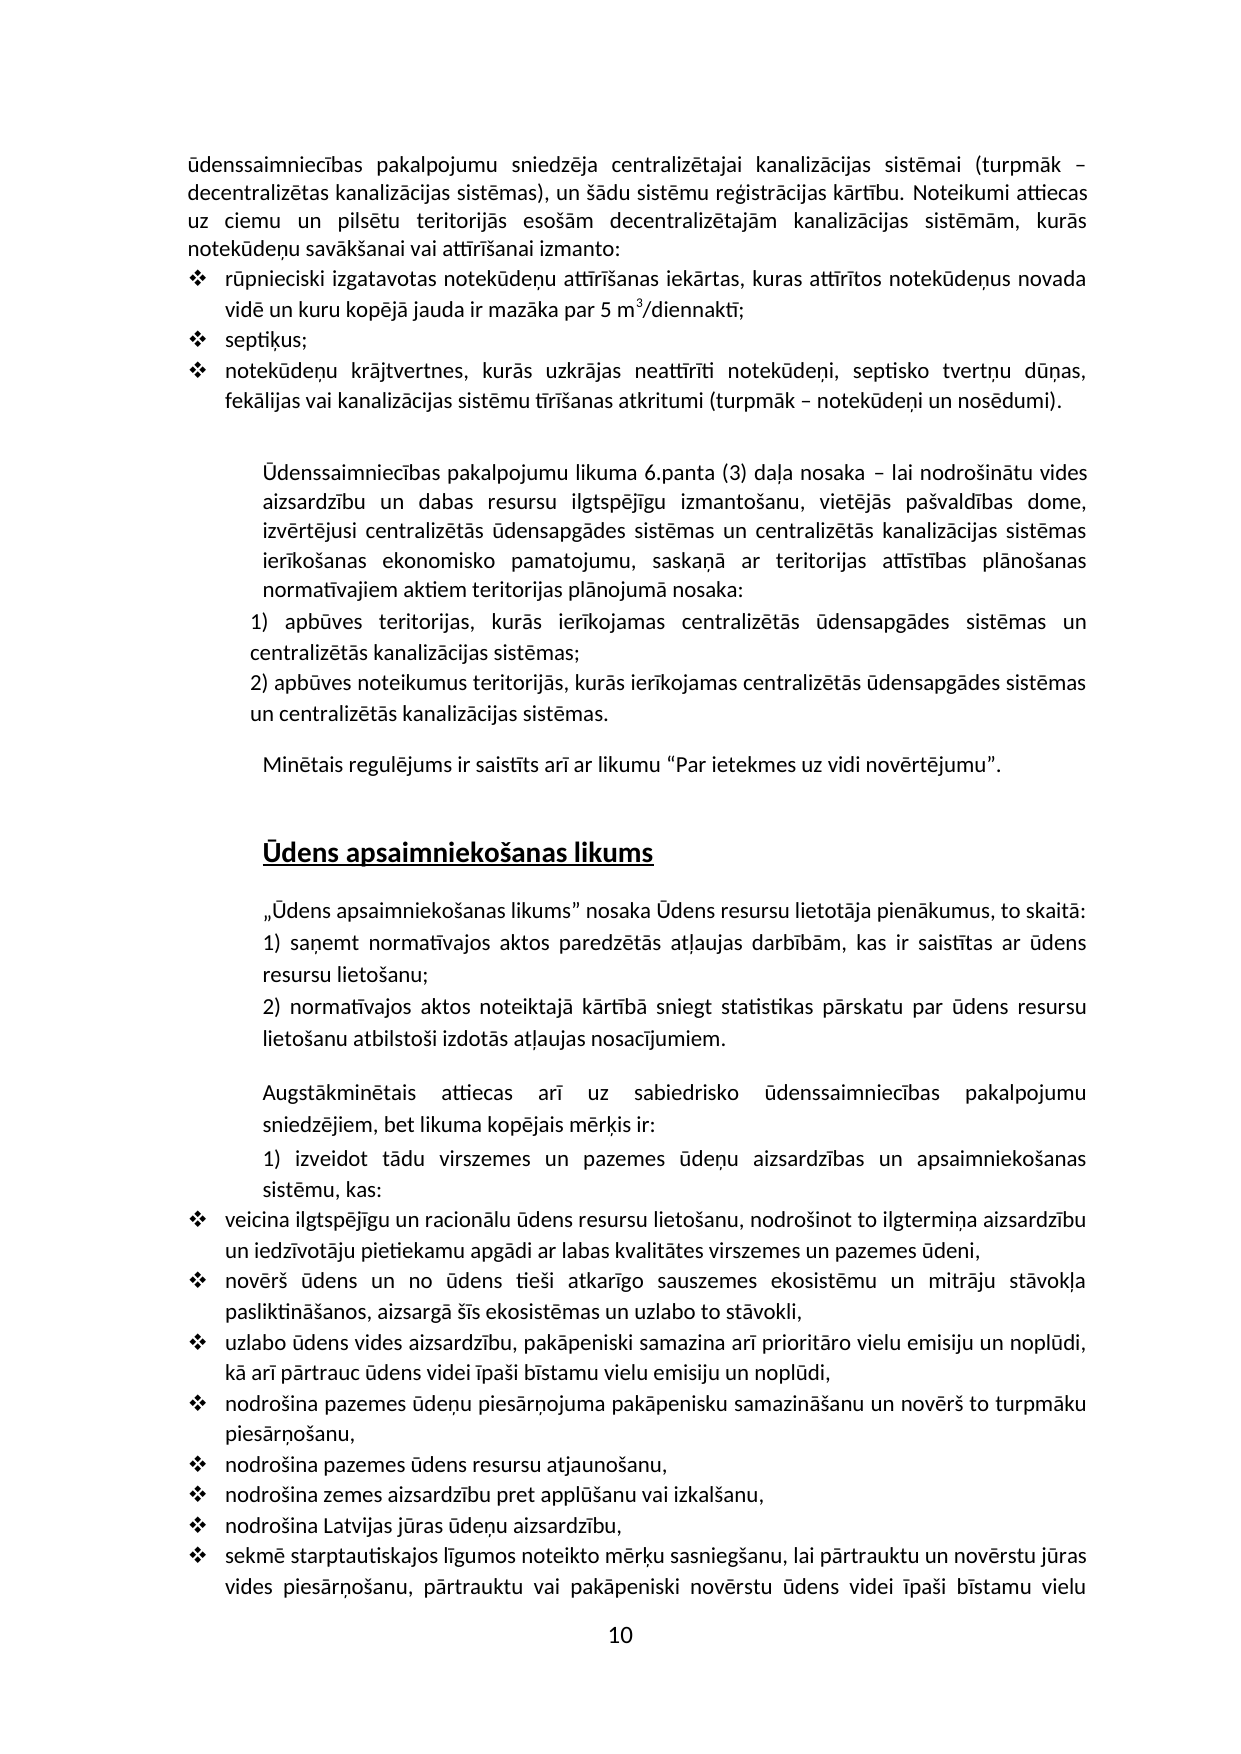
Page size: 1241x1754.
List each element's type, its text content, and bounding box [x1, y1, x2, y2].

list novērš ūdens un no ūdens tieši atkarīgo sauszemes ekosistēmu un mitrāju stāvokļa pasliktināšanos, aizsargā šīs ekosistēmas un uzlabo to stāvokli, [187, 1264, 1088, 1325]
text Ūdens apsaimniekošanas likums [262, 834, 1088, 870]
list nodrošina Latvijas jūras ūdeņu aizsardzību, [187, 1508, 1088, 1539]
list uzlabo ūdens vides aizsardzību, pakāpeniski samazina arī prioritāro vielu emisiju un noplūdi, kā arī pārtrauc ūdens videi īpaši bīstamu vielu emisiju un noplūdi, [187, 1325, 1088, 1386]
list septiķus; [187, 323, 1088, 354]
list nodrošina pazemes ūdeņu piesārņojuma pakāpenisku samazināšanu un novērš to turpmāku piesārņošanu, [187, 1386, 1088, 1447]
list veicina ilgtspējīgu un racionālu ūdens resursu lietošanu, nodrošinot to ilgtermiņa aizsardzību un iedzīvotāju pietiekamu apgādi ar labas kvalitātes virszemes un pazemes ūdeni, [187, 1203, 1088, 1264]
text „Ūdens apsaimniekošanas likums” nosaka Ūdens resursu lietotāja pienākumus, to skaitā: [262, 896, 1088, 924]
list rūpnieciski izgatavotas notekūdeņu attīrīšanas iekārtas, kuras attīrītos notekūdeņus novada vidē un kuru kopējā jauda ir mazāka par 5 m3/diennaktī; [187, 262, 1088, 323]
text 2) normatīvajos aktos noteiktajā kārtībā sniegt statistikas pārskatu par ūdens resursu lietošanu atbilstoši izdotās atļaujas nosacījumiem. [262, 992, 1088, 1053]
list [187, 1539, 1088, 1600]
text 2) apbūves noteikumus teritorijās, kurās ierīkojamas centralizētās ūdensapgādes sistēmas un centralizētās kanalizācijas sistēmas. [250, 666, 1088, 727]
list notekūdeņu krājtvertnes, kurās uzkrājas neattīrīti notekūdeņi, septisko tvertņu dūņas, fekālijas vai kanalizācijas sistēmu tīrīšanas atkritumi (turpmāk – notekūdeņi un nosēdumi). [187, 354, 1088, 415]
list Noteikumi nosaka notekūdeņu apsaimniekošanas prasības nekustamā īpašuma īpašnieka (dzīvokļu īpašumu mājā – visu dzīvokļu īpašnieku) īpašumā vai nekustamā īpašuma valdītāja valdījumā esošajās notekūdeņu kanalizācijas sistēmās, kuras nav pievienotas sabiedrisko ūdenssaimniecības pakalpojumu sniedzēja centralizētajai kanalizācijas sistēmai (turpmāk – decentralizētas kanalizācijas sistēmas), un šādu sistēmu reģistrācijas kārtību. Noteikumi attiecas uz ciemu un pilsētu teritorijās esošām decentralizētajām kanalizācijas sistēmām, kurās notekūdeņu savākšanai vai attīrīšanai izmanto: [187, 178, 1088, 262]
text Ūdenssaimniecības pakalpojumu likuma 6.panta (3) daļa nosaka – lai nodrošinātu vides aizsardzību un dabas resursu ilgtspējīgu izmantošanu, vietējās pašvaldības dome, izvērtējusi centralizētās ūdensapgādes sistēmas un centralizētās kanalizācijas sistēmas ierīkošanas ekonomisko pamatojumu, saskaņā ar teritorijas attīstības plānošanas normatīvajiem aktiem teritorijas plānojumā nosaka: [262, 458, 1088, 603]
text Minētais regulējums ir saistīts arī ar likumu “Par ietekmes uz vidi novērtējumu”. [262, 747, 1088, 778]
text Augstākminētais attiecas arī uz sabiedrisko ūdenssaimniecības pakalpojumu sniedzējiem, bet likuma kopējais mērķis ir: [262, 1078, 1088, 1138]
text 1) izveidot tādu virszemes un pazemes ūdeņu aizsardzības un apsaimniekošanas sistēmu, kas: [262, 1142, 1088, 1203]
text 1) apbūves teritorijas, kurās ierīkojamas centralizētās ūdensapgādes sistēmas un centralizētās kanalizācijas sistēmas; [250, 604, 1088, 666]
list nodrošina zemes aizsardzību pret applūšanu vai izkalšanu, [187, 1478, 1088, 1508]
text 1) saņemt normatīvajos aktos paredzētās atļaujas darbībām, kas ir saistītas ar ūdens resursu lietošanu; [262, 928, 1088, 988]
list nodrošina pazemes ūdens resursu atjaunošanu, [187, 1447, 1088, 1478]
